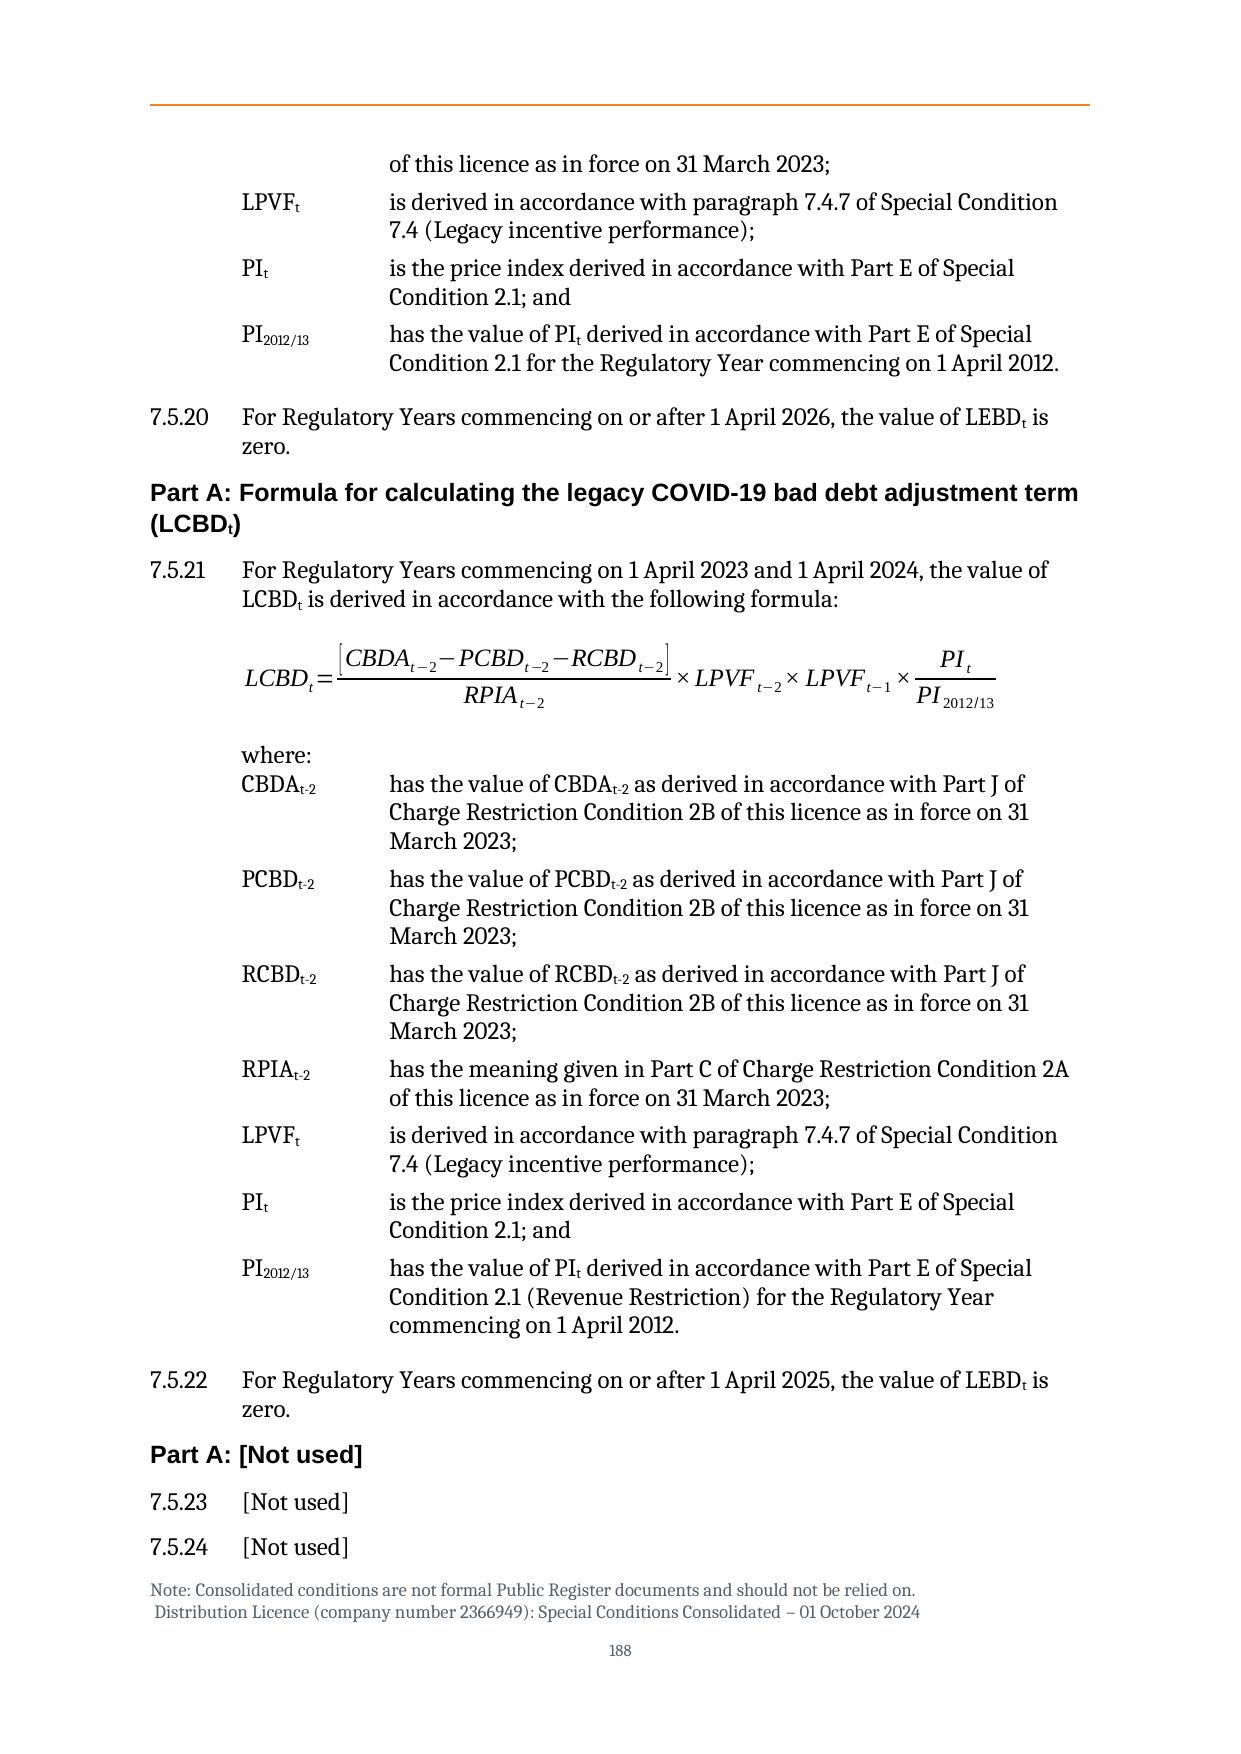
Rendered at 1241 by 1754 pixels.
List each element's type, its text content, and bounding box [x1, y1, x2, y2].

subtitle [Not used] [150, 1440, 1090, 1469]
text [Not used] [150, 1533, 1090, 1562]
subtitle Formula for calculating the legacy COVID-19 bad debt adjustment term (LCBDt) [150, 477, 1090, 537]
text For Regulatory Years commencing on 1 April 2023 and 1 April 2024, the value of LCBDt is derived in accordance with the following formula: [150, 556, 1090, 614]
text [Not used] [150, 1488, 1090, 1516]
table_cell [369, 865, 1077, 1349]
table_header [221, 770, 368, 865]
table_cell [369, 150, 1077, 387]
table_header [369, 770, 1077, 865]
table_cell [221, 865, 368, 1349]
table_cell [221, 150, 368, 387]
text where: [242, 741, 1090, 769]
text For Regulatory Years commencing on or after 1 April 2026, the value of LEBDt is zero. [150, 403, 1090, 461]
text For Regulatory Years commencing on or after 1 April 2025, the value of LEBDt is zero. [150, 1366, 1090, 1423]
